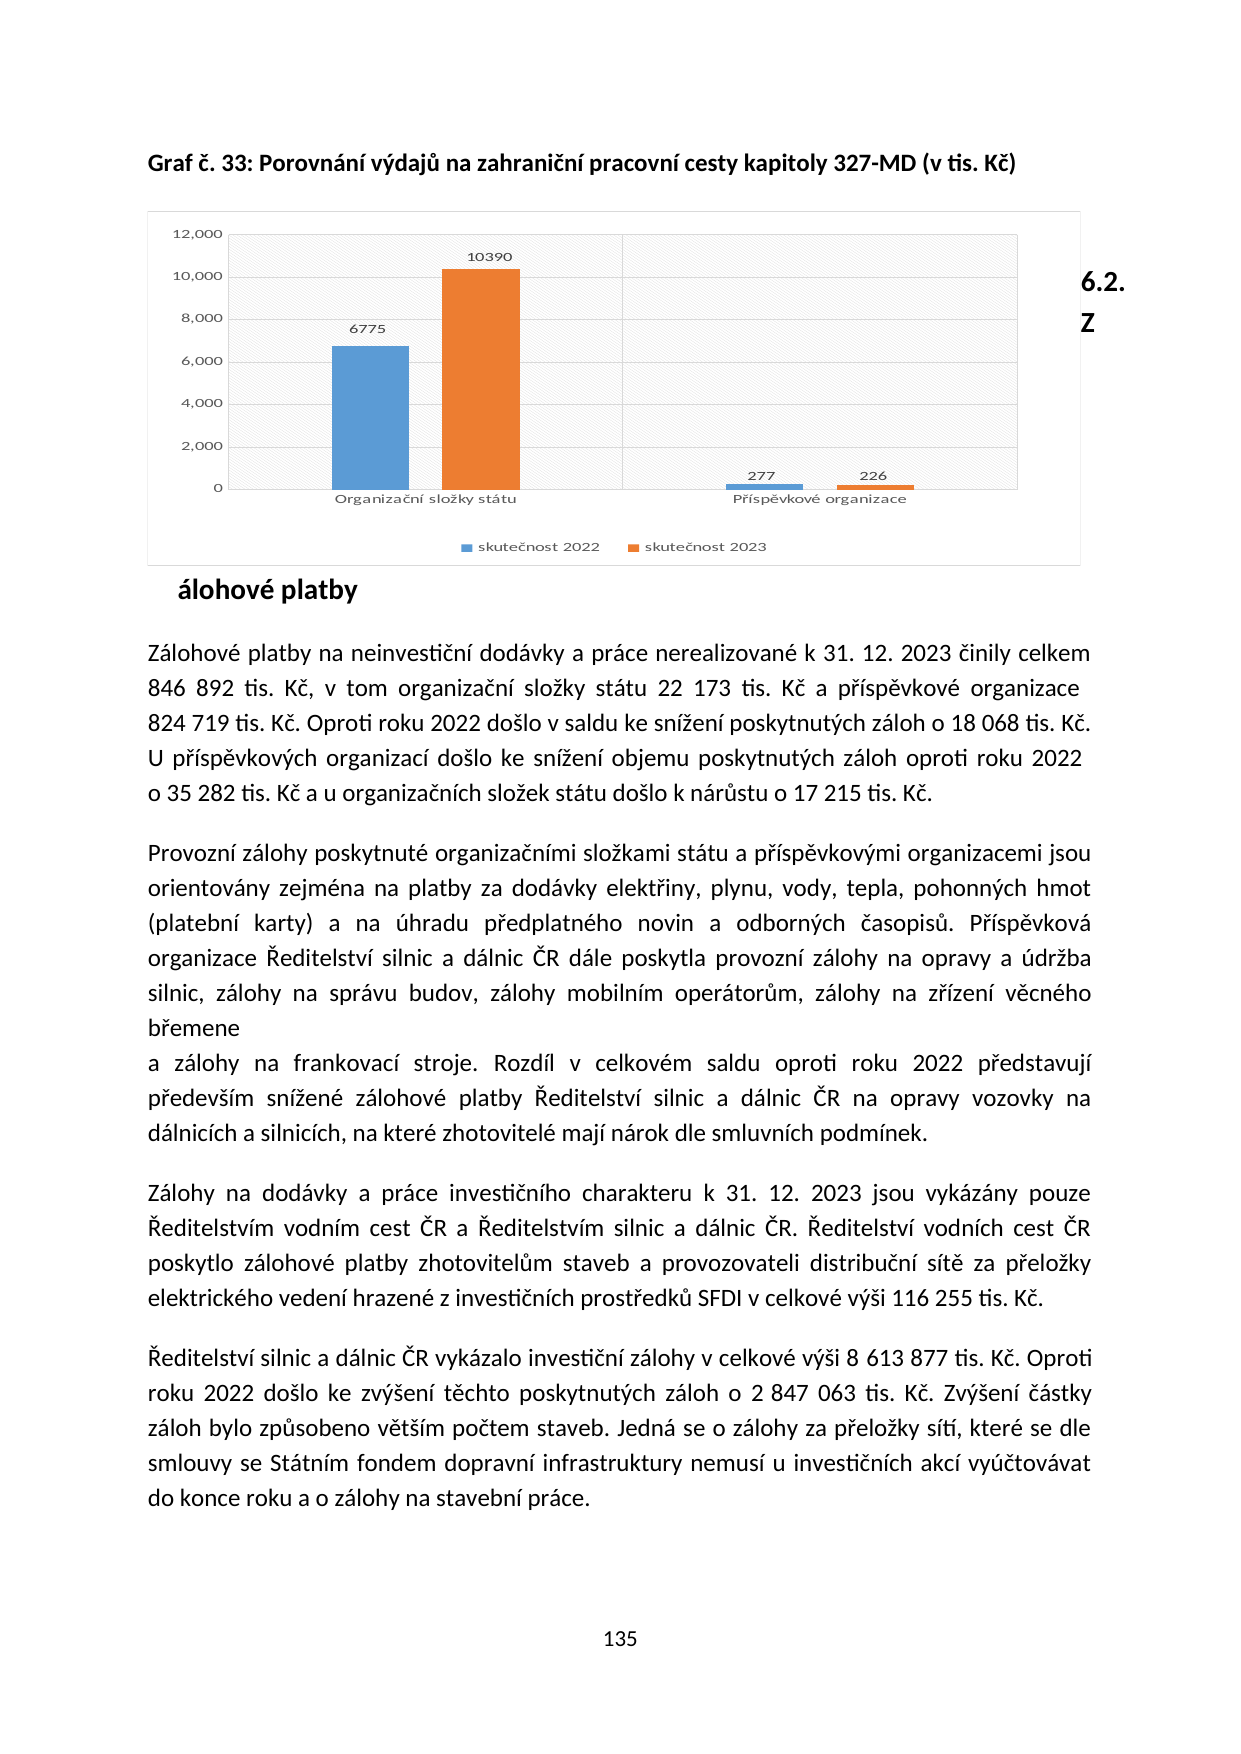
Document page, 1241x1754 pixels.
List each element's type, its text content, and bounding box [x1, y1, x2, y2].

text Graf č. 33: Porovnání výdajů na zahraniční pracovní cesty kapitoly 327-MD (v tis. Kč) [148, 148, 1093, 178]
text Zálohy na dodávky a práce investičního charakteru k 31. 12. 2023 jsou vykázány pouze Ředitelstvím vodním cest ČR a Ředitelstvím silnic a dálnic ČR. Ředitelství vodních cest ČR poskytlo zálohové platby zhotovitelům staveb a provozovateli distribuční sítě za přeložky elektrického vedení hrazené z investičních prostředků SFDI v celkové výši 116 255 tis. Kč. [148, 1177, 1093, 1312]
text Provozní zálohy poskytnuté organizačními složkami státu a příspěvkovými organizacemi jsou orientovány zejména na platby za dodávky elektřiny, plynu, vody, tepla, pohonných hmot (platební karty) a na úhradu předplatného novin a odborných časopisů. Příspěvková organizace Ředitelství silnic a dálnic ČR dále poskytla provozní zálohy na opravy a údržba silnic, zálohy na správu budov, zálohy mobilním operátorům, zálohy na zřízení věcného břemene a zálohy na frankovací stroje. Rozdíl v celkovém saldu oproti roku 2022 představují především snížené zálohové platby Ředitelství silnic a dálnic ČR na opravy vozovky na dálnicích a silnicích, na které zhotovitelé mají nárok dle smluvních podmínek. [148, 837, 1093, 1147]
text Zálohové platby [148, 332, 1093, 607]
text Zálohové platby na neinvestiční dodávky a práce nerealizované k 31. 12. 2023 činily celkem 846 892 tis. Kč, v tom organizační složky státu 22 173 tis. Kč a příspěvkové organizace 824 719 tis. Kč. Oproti roku 2022 došlo v saldu ke snížení poskytnutých záloh o 18 068 tis. Kč. U příspěvkových organizací došlo ke snížení objemu poskytnutých záloh oproti roku 2022 o 35 282 tis. Kč a u organizačních složek státu došlo k nárůstu o 17 215 tis. Kč. [148, 637, 1093, 807]
text Ředitelství silnic a dálnic ČR vykázalo investiční zálohy v celkové výši 8 613 877 tis. Kč. Oproti roku 2022 došlo ke zvýšení těchto poskytnutých záloh o 2 847 063 tis. Kč. Zvýšení částky záloh bylo způsobeno větším počtem staveb. Jedná se o zálohy za přeložky sítí, které se dle smlouvy se Státním fondem dopravní infrastruktury nemusí u investičních akcí vyúčtovávat do konce roku a o zálohy na stavební práce. [148, 1342, 1093, 1512]
